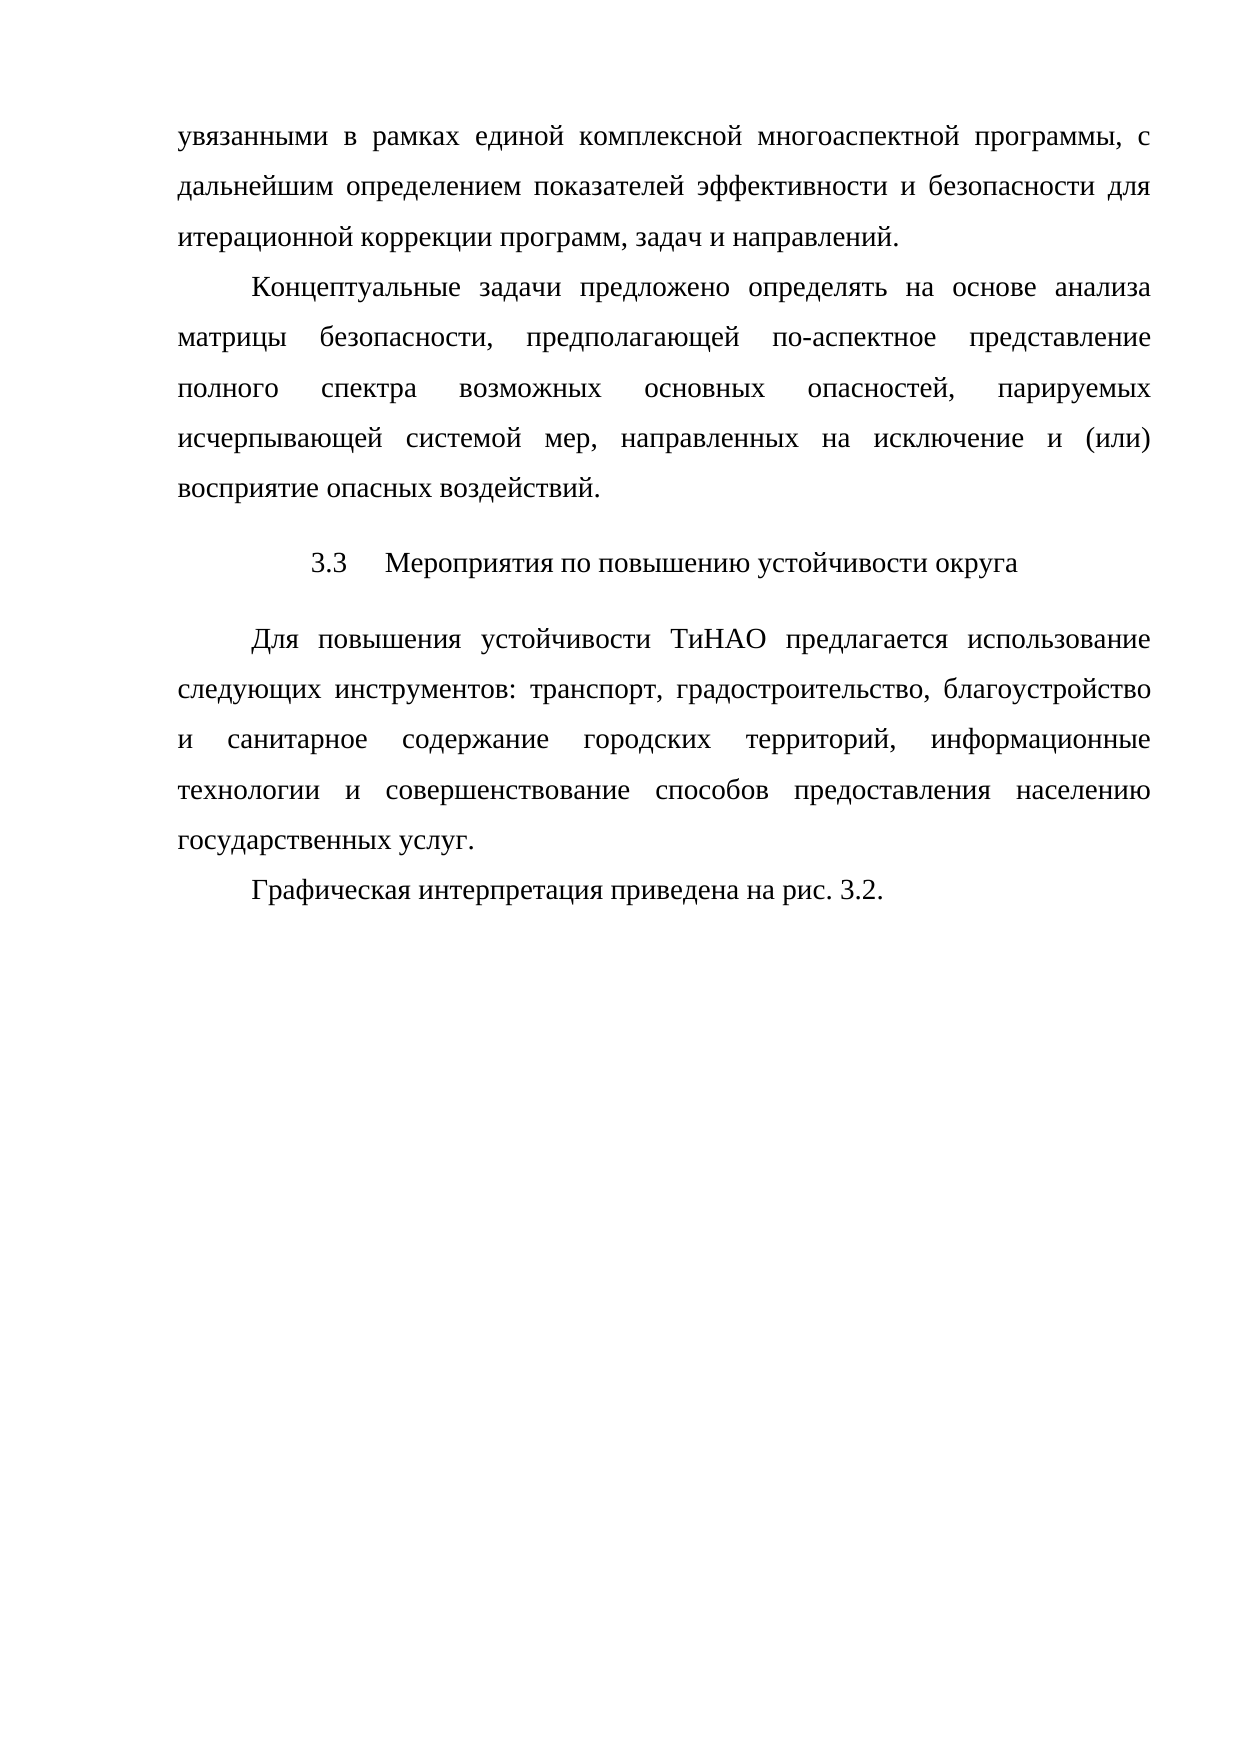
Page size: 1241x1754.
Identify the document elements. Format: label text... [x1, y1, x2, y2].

list Мероприятия по повышению устойчивости округа [177, 546, 1152, 579]
text Концептуальные задачи предложено определять на основе анализа матрицы безопасности, предполагающей по-аспектное представление полного спектра возможных основных опасностей, парируемых исчерпывающей системой мер, направленных на исключение и (или) восприятие опасных воздействий. [177, 269, 1152, 504]
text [177, 118, 1152, 252]
text Для повышения устойчивости ТиНАО предлагается использование следующих инструментов: транспорт, градостроительство, благоустройство и санитарное содержание городских территорий, информационные технологии и совершенствование способов предоставления населению государственных услуг. [177, 621, 1152, 856]
text Графическая интерпретация приведена на рис. 3.2. [177, 872, 1152, 906]
